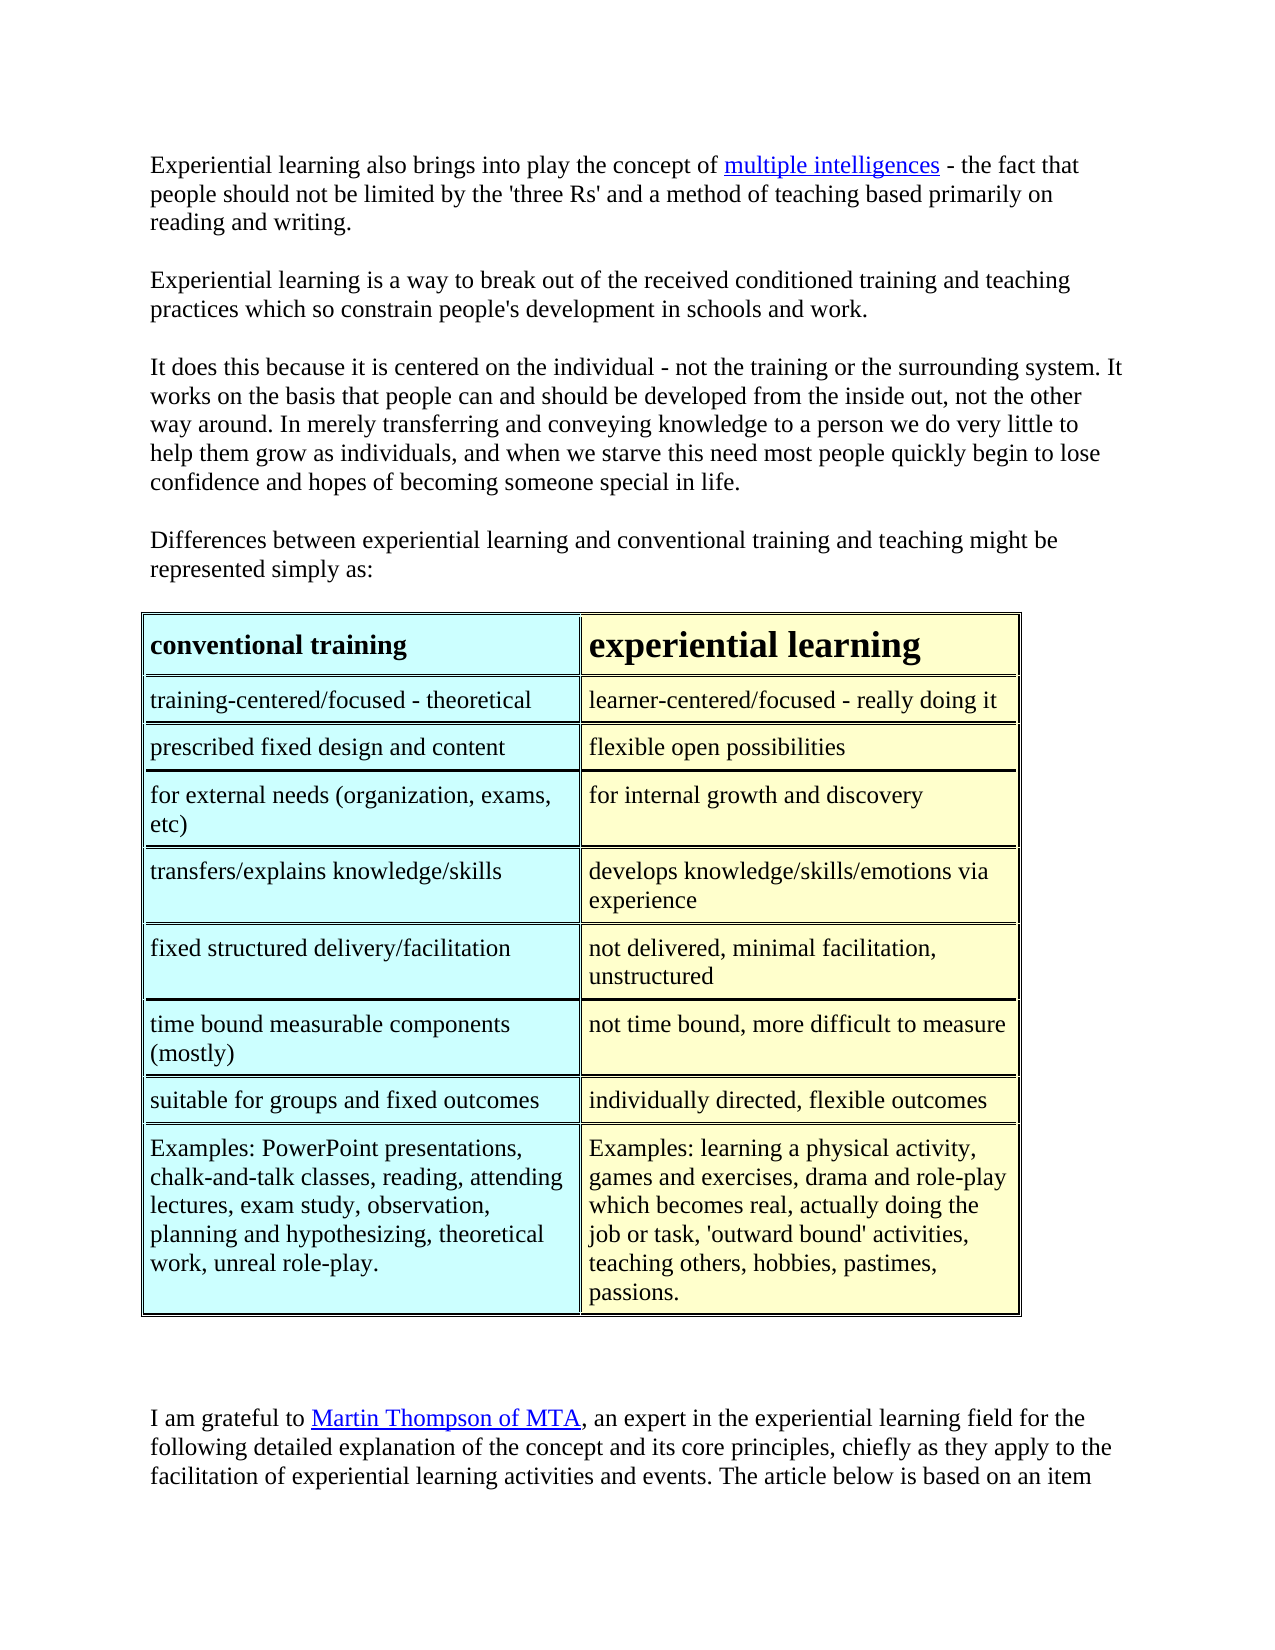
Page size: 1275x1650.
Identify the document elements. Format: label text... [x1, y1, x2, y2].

table_cell not delivered, minimal facilitation, unstructured [581, 922, 1020, 998]
table_cell transfers/explains knowledge/skills [144, 845, 579, 922]
table_cell time bound measurable components (mostly) [142, 998, 579, 1074]
table_cell develops knowledge/skills/emotions via experience [582, 845, 1019, 922]
table_header conventional training [144, 615, 581, 674]
table_cell fixed structured delivery/facilitation [142, 922, 581, 998]
text Experiential learning also brings into play the concept of multiple intelligences - the fact that people should not be limited by the 'three Rs' and a method of teaching based primarily on reading and writing. [150, 150, 1125, 236]
table_cell Examples: PowerPoint presentations, chalk-and-talk classes, reading, attending lectures, exam study, observation, planning and hypothesizing, theoretical work, unreal role-play. [142, 1122, 581, 1313]
table_cell prescribed fixed design and content [144, 721, 579, 769]
table_cell not time bound, more difficult to measure [582, 998, 1020, 1074]
table_cell learner-centered/focused - really doing it [581, 674, 1020, 721]
table_cell Examples: learning a physical activity, games and exercises, drama and role-play which becomes real, actually doing the job or task, 'outward bound' activities, teaching others, hobbies, pastimes, passions. [581, 1122, 1020, 1313]
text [150, 1403, 1125, 1490]
text It does this because it is centered on the individual - not the training or the surrounding system. It works on the basis that people can and should be developed from the inside out, not the other way around. In merely transferring and conveying knowledge to a person we do very little to help them grow as individuals, and when we starve this need most people quickly begin to lose confidence and hopes of becoming someone special in life. [150, 352, 1125, 496]
table_cell suitable for groups and fixed outcomes [144, 1074, 579, 1122]
table_header experiential learning [581, 615, 1018, 674]
table_cell training-centered/focused - theoretical [142, 674, 581, 721]
table_cell flexible open possibilities [582, 721, 1019, 769]
text Experiential learning is a way to break out of the received conditioned training and teaching practices which so constrain people's development in schools and work. [150, 265, 1125, 323]
table_cell for external needs (organization, exams, etc) [144, 769, 579, 845]
table_cell for internal growth and discovery [582, 769, 1018, 845]
text Differences between experiential learning and conventional training and teaching might be represented simply as: [150, 525, 1125, 582]
table_cell individually directed, flexible outcomes [582, 1074, 1019, 1122]
